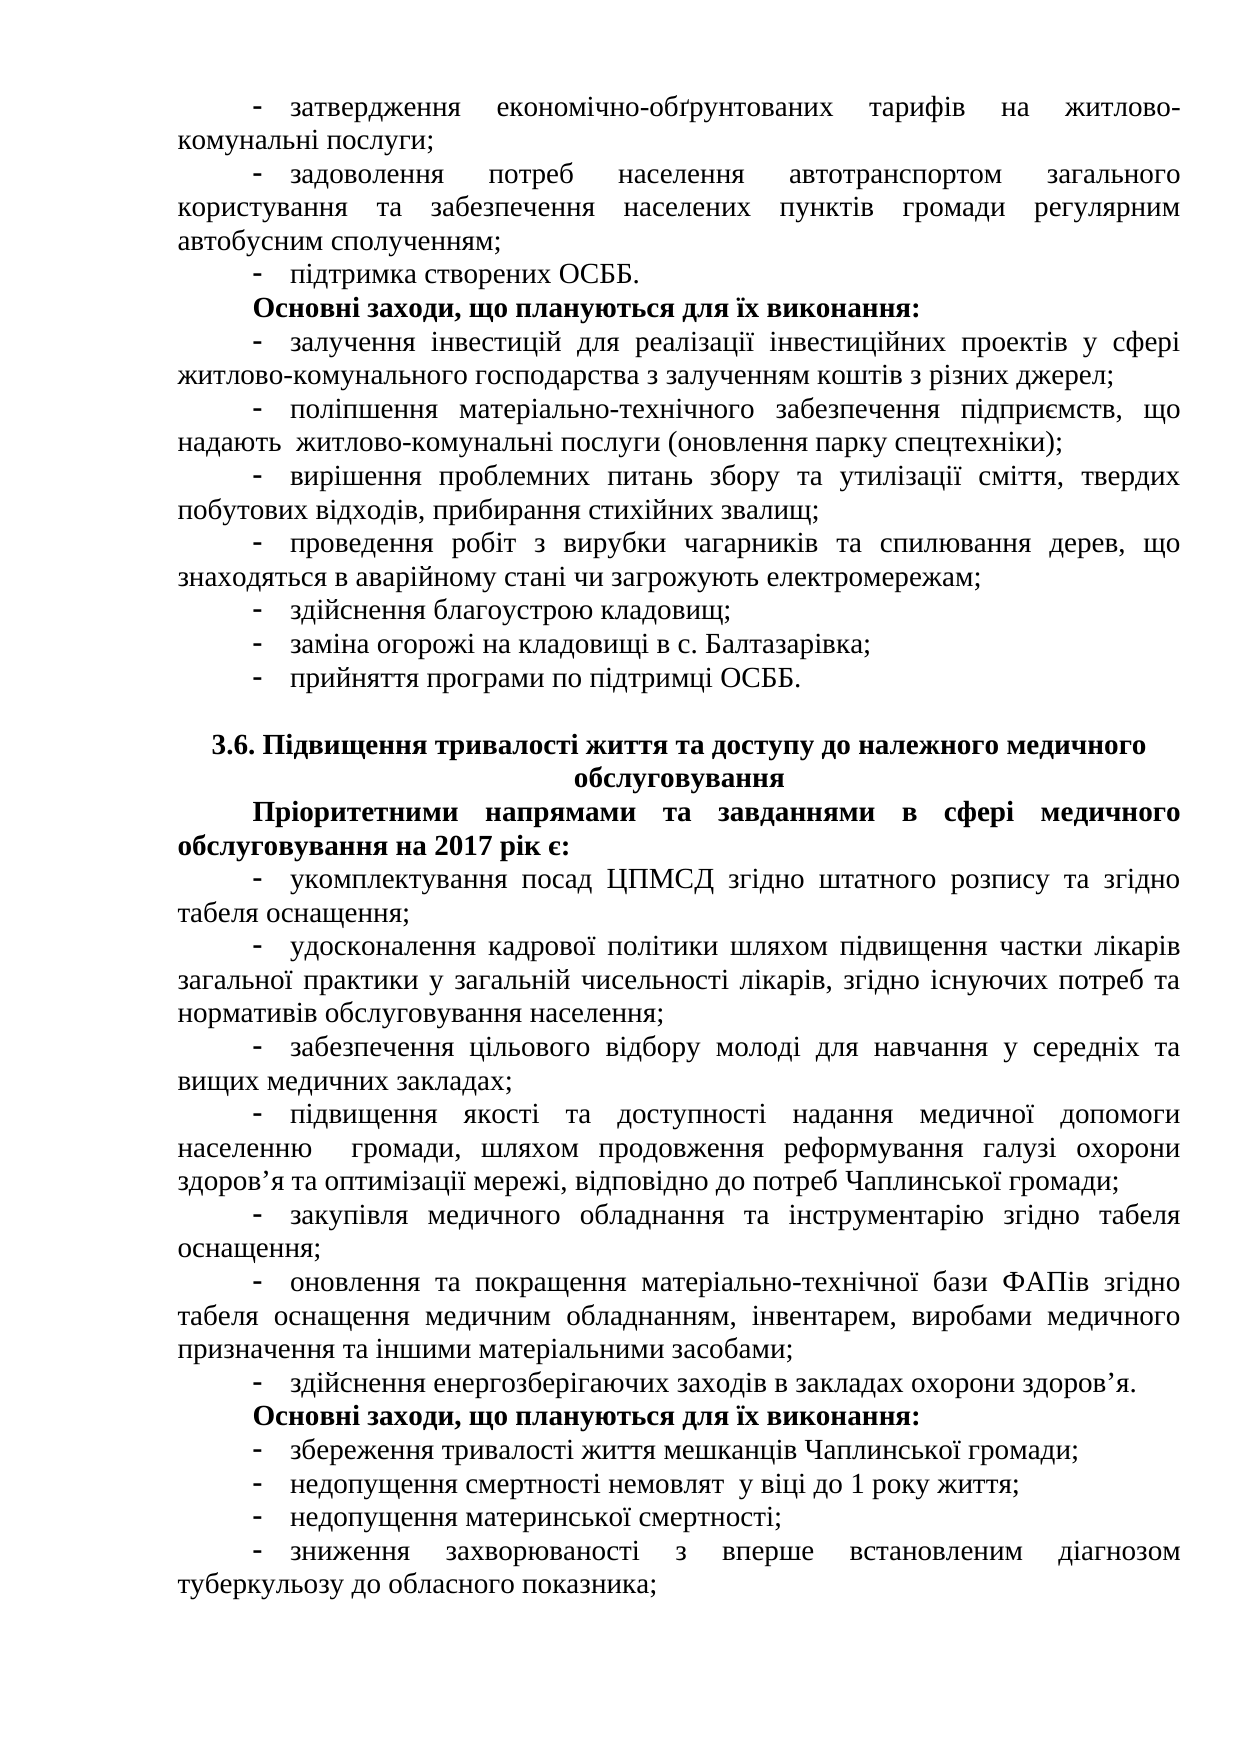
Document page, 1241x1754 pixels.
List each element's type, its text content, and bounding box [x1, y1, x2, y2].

list залучення інвестицій для реалізації інвестиційних проектів у сфері житлово-комунального господарства з залученням коштів з різних джерел; [177, 324, 1181, 391]
list проведення робіт з вирубки чагарників та спилювання дерев, що знаходяться в аварійному стані чи загрожують електромережам; [177, 525, 1181, 592]
list задоволення потреб населення автотранспортом загального користування та забезпечення населених пунктів громади регулярним автобусним сполученням; [177, 156, 1181, 257]
list здійснення енергозберігаючих заходів в закладах охорони здоров’я. [177, 1365, 1181, 1398]
list вирішення проблемних питань збору та утилізації сміття, твердих побутових відходів, прибирання стихійних звалищ; [177, 458, 1181, 525]
list укомплектування посад ЦПМСД згідно штатного розпису та згідно табеля оснащення; [177, 861, 1181, 928]
list закупівля медичного обладнання та інструментарію згідно табеля оснащення; [177, 1197, 1181, 1264]
list удосконалення кадрової політики шляхом підвищення частки лікарів загальної практики у загальній чисельності лікарів, згідно існуючих потреб та нормативів обслуговування населення; [177, 928, 1181, 1029]
list збереження тривалості життя мешканців Чаплинської громади; [177, 1432, 1181, 1466]
list здійснення благоустрою кладовищ; [177, 592, 1181, 626]
list недопущення смертності немовлят у віці до 1 року життя; [177, 1466, 1181, 1499]
text Пріоритетними напрямами та завданнями в сфері медичного обслуговування на 2017 рік є: [177, 794, 1181, 861]
list оновлення та покращення матеріально-технічної бази ФАПів згідно табеля оснащення медичним обладнанням, інвентарем, виробами медичного призначення та іншими матеріальними засобами; [177, 1264, 1181, 1365]
list прийняття програми по підтримці ОСББ. [177, 660, 1181, 693]
list недопущення материнської смертності; [177, 1499, 1181, 1533]
text 3.6. Підвищення тривалості життя та доступу до належного медичного обслуговування [177, 727, 1181, 794]
text Основні заходи, що плануються для їх виконання: [177, 1398, 1181, 1432]
list забезпечення цільового відбору молоді для навчання у середніх та вищих медичних закладах; [177, 1029, 1181, 1096]
text Основні заходи, що плануються для їх виконання: [177, 290, 1181, 324]
list затвердження економічно-обґрунтованих тарифів на житлово-комунальні послуги; [177, 89, 1181, 156]
list підтримка створених ОСББ. [177, 257, 1181, 290]
list поліпшення матеріально-технічного забезпечення підприємств, що надають житлово-комунальні послуги (оновлення парку спецтехніки); [177, 391, 1181, 458]
list заміна огорожі на кладовищі в с. Балтазарівка; [177, 626, 1181, 660]
list зниження захворюваності з вперше встановленим діагнозом туберкульозу до обласного показника; [177, 1533, 1181, 1600]
list підвищення якості та доступності надання медичної допомоги населенню громади, шляхом продовження реформування галузі охорони здоров’я та оптимізації мережі, відповідно до потреб Чаплинської громади; [177, 1096, 1181, 1197]
